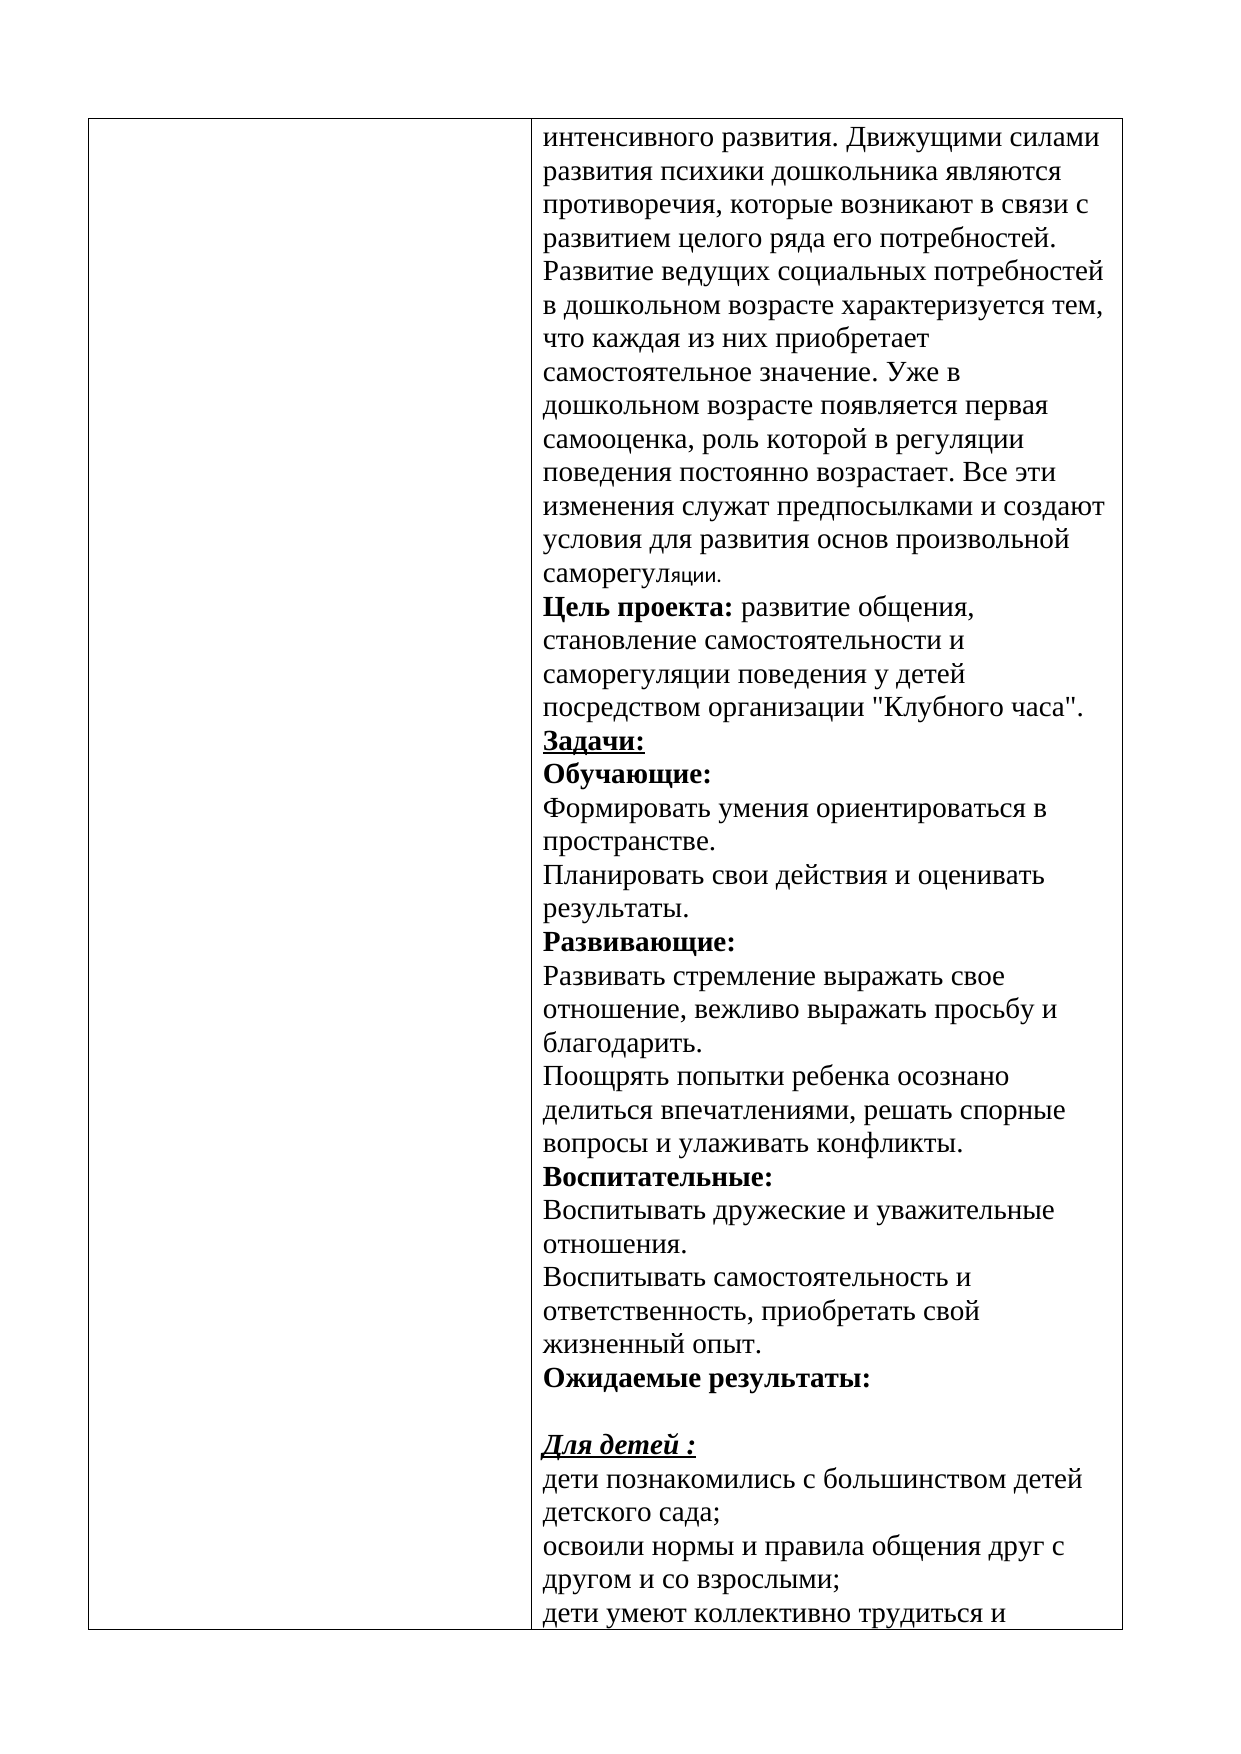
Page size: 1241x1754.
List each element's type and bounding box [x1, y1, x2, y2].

table_cell [89, 119, 531, 1628]
table_cell [532, 119, 1122, 1628]
